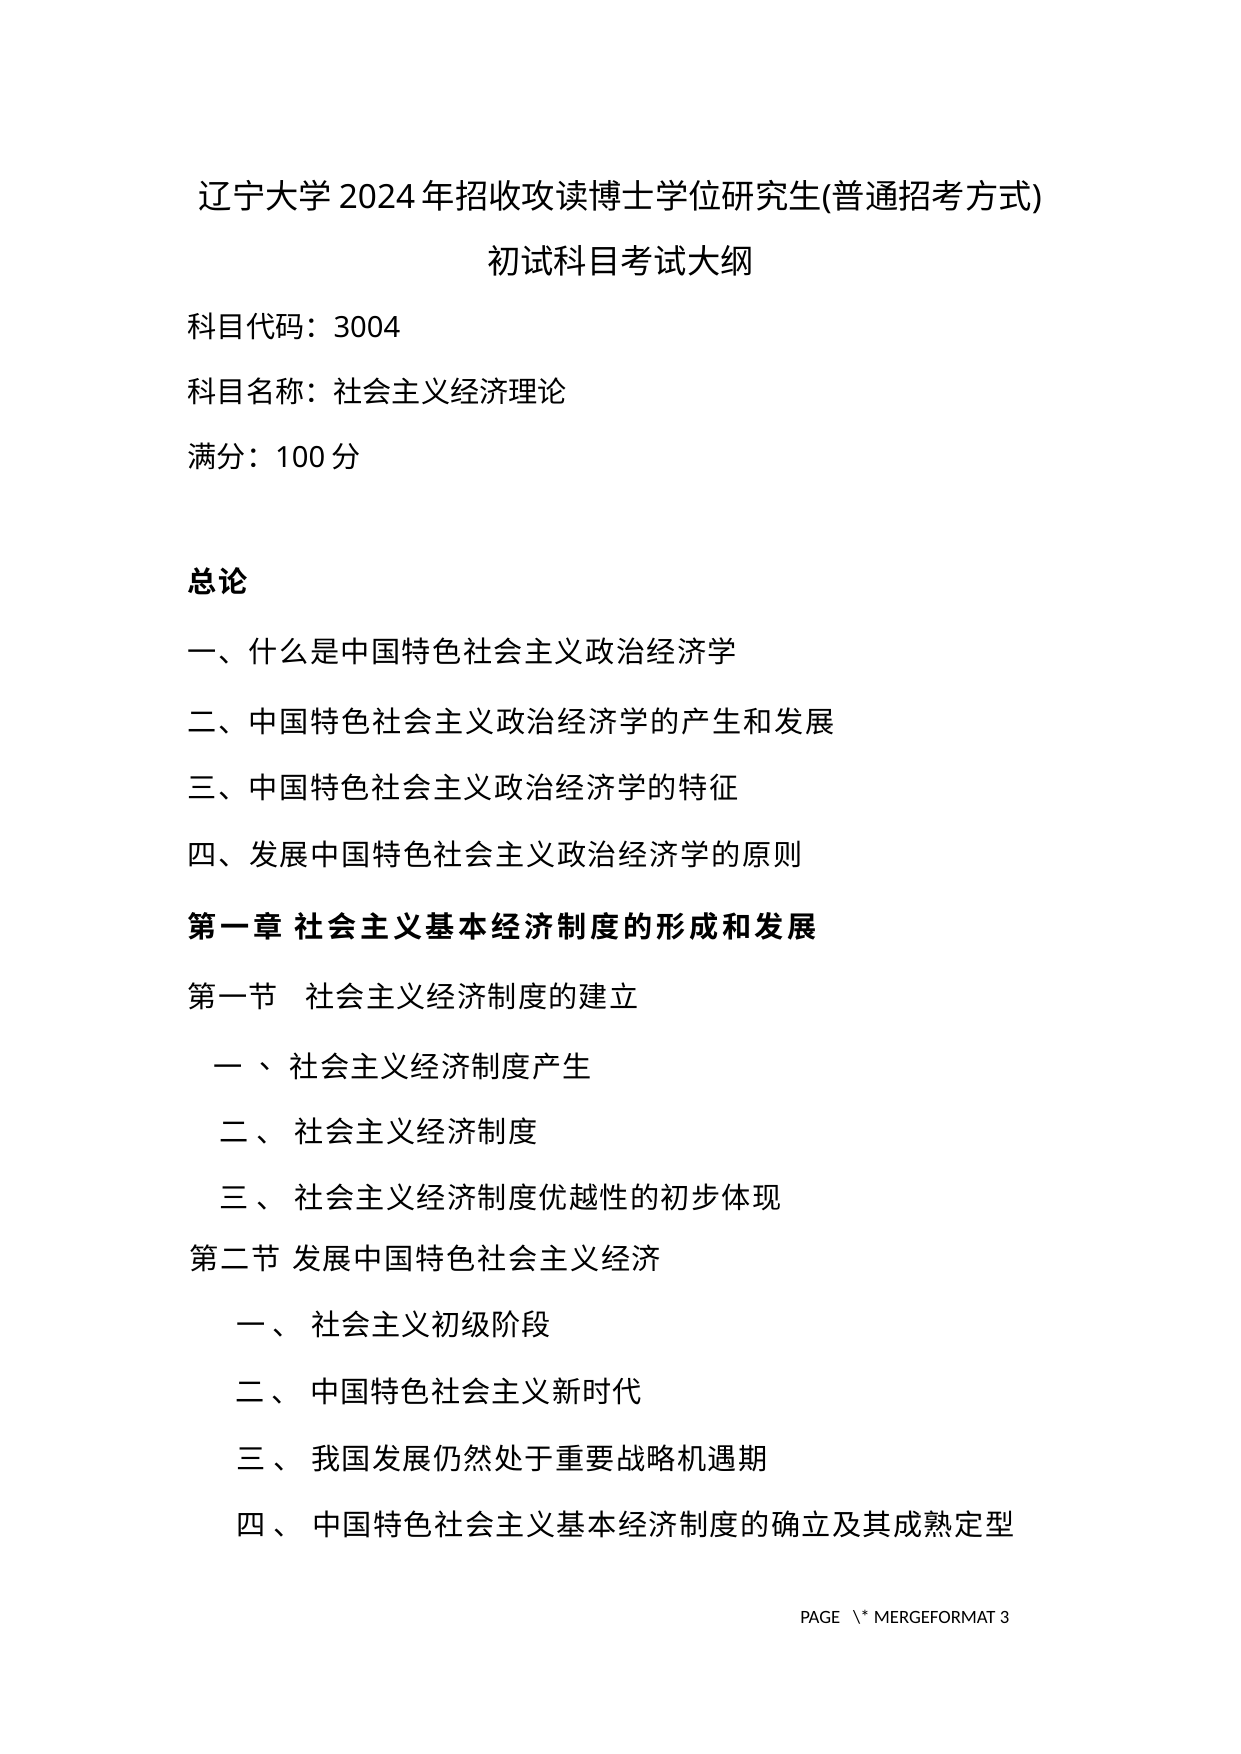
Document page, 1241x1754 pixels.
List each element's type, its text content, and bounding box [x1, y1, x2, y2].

text 第一章 社会主义基本经济制度的形成和发展 [187, 891, 1053, 949]
text 第一节 社会主义经济制度的建立 [187, 961, 1053, 1019]
text 三 、 社会主义经济制度优越性的初步体现 [187, 1162, 1053, 1220]
text 科目代码：3004 [187, 292, 1053, 357]
text 四、发展中国特色社会主义政治经济学的原则 [187, 819, 1053, 877]
text 一、什么是中国特色社会主义政治经济学 [187, 615, 1053, 674]
text 辽宁大学2024年招收攻读博士学位研究生(普通招考方式) [187, 162, 1053, 227]
text 二、中国特色社会主义政治经济学的产生和发展 [187, 685, 1053, 744]
text 一 、 社会主义初级阶段 [236, 1289, 1053, 1347]
text 初试科目考试大纲 [187, 227, 1053, 292]
text 满分：100分 [187, 422, 1053, 487]
text 总论 [187, 545, 1053, 604]
text 科目名称：社会主义经济理论 [187, 357, 1053, 422]
text 二 、 中国特色社会主义新时代 [235, 1356, 1053, 1414]
text 二 、 社会主义经济制度 [187, 1095, 1053, 1154]
text 三 、 我国发展仍然处于重要战略机遇期 [236, 1422, 1053, 1481]
text 四 、 中国特色社会主义基本经济制度的确立及其成熟定型 [236, 1489, 1053, 1547]
text 一 、 社会主义经济制度产生 [187, 1031, 1053, 1089]
text 三、中国特色社会主义政治经济学的特征 [187, 752, 1053, 810]
list 发展中国特色社会主义经济 [189, 1222, 1053, 1281]
